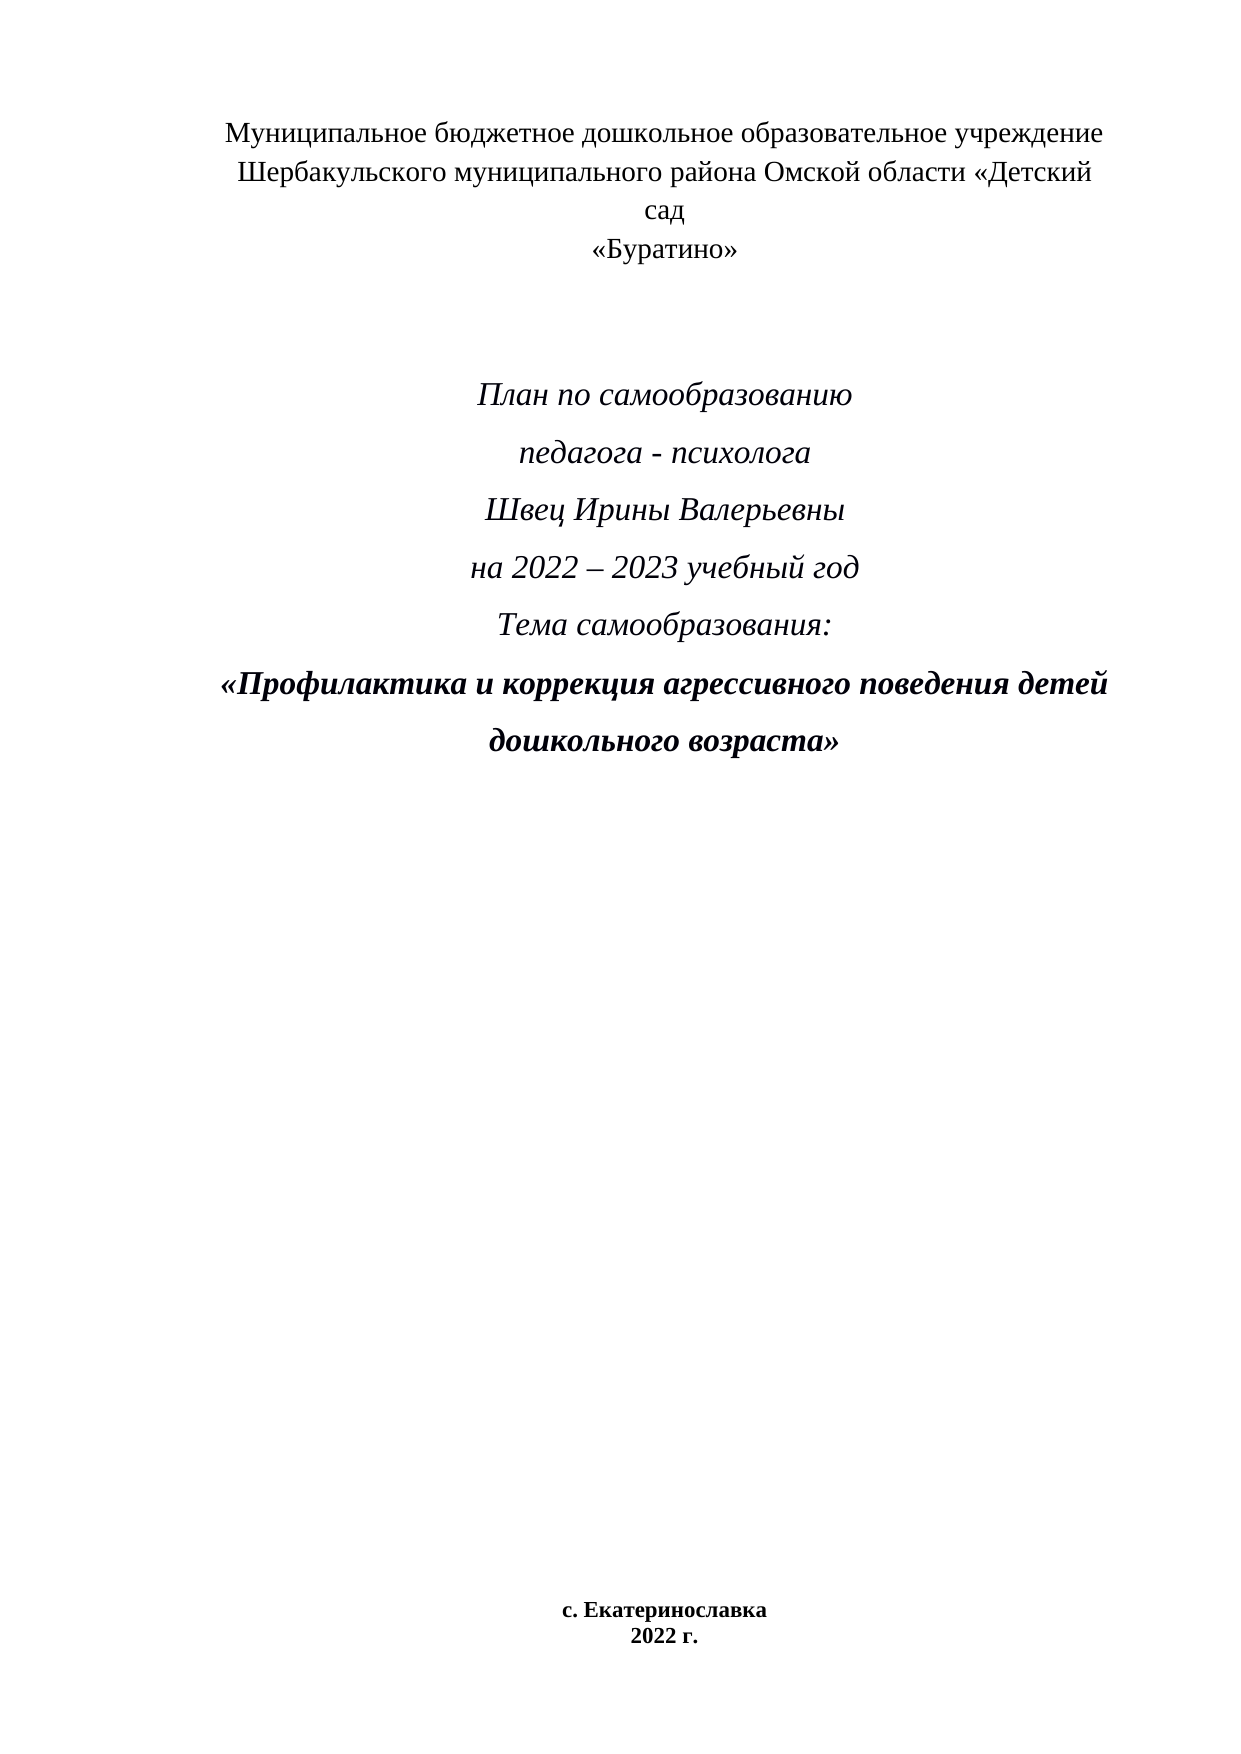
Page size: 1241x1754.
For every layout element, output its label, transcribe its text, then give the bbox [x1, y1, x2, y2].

text с. Екатеринославка 2022 г. [562, 1596, 767, 1648]
text «Буратино» [220, 231, 1109, 265]
text План по самообразованию педагога - психолога [469, 374, 860, 470]
title «Профилактика и коррекция агрессивного поведения детей дошкольного возраста» [220, 663, 1109, 759]
text Швец Ирины Валерьевны на 2022 – 2023 учебный год Тема самообразования: [470, 489, 860, 643]
text Муниципальное бюджетное дошкольное образовательное учреждение Шербакульского муниципального района Омской области «Детский сад [212, 115, 1116, 226]
